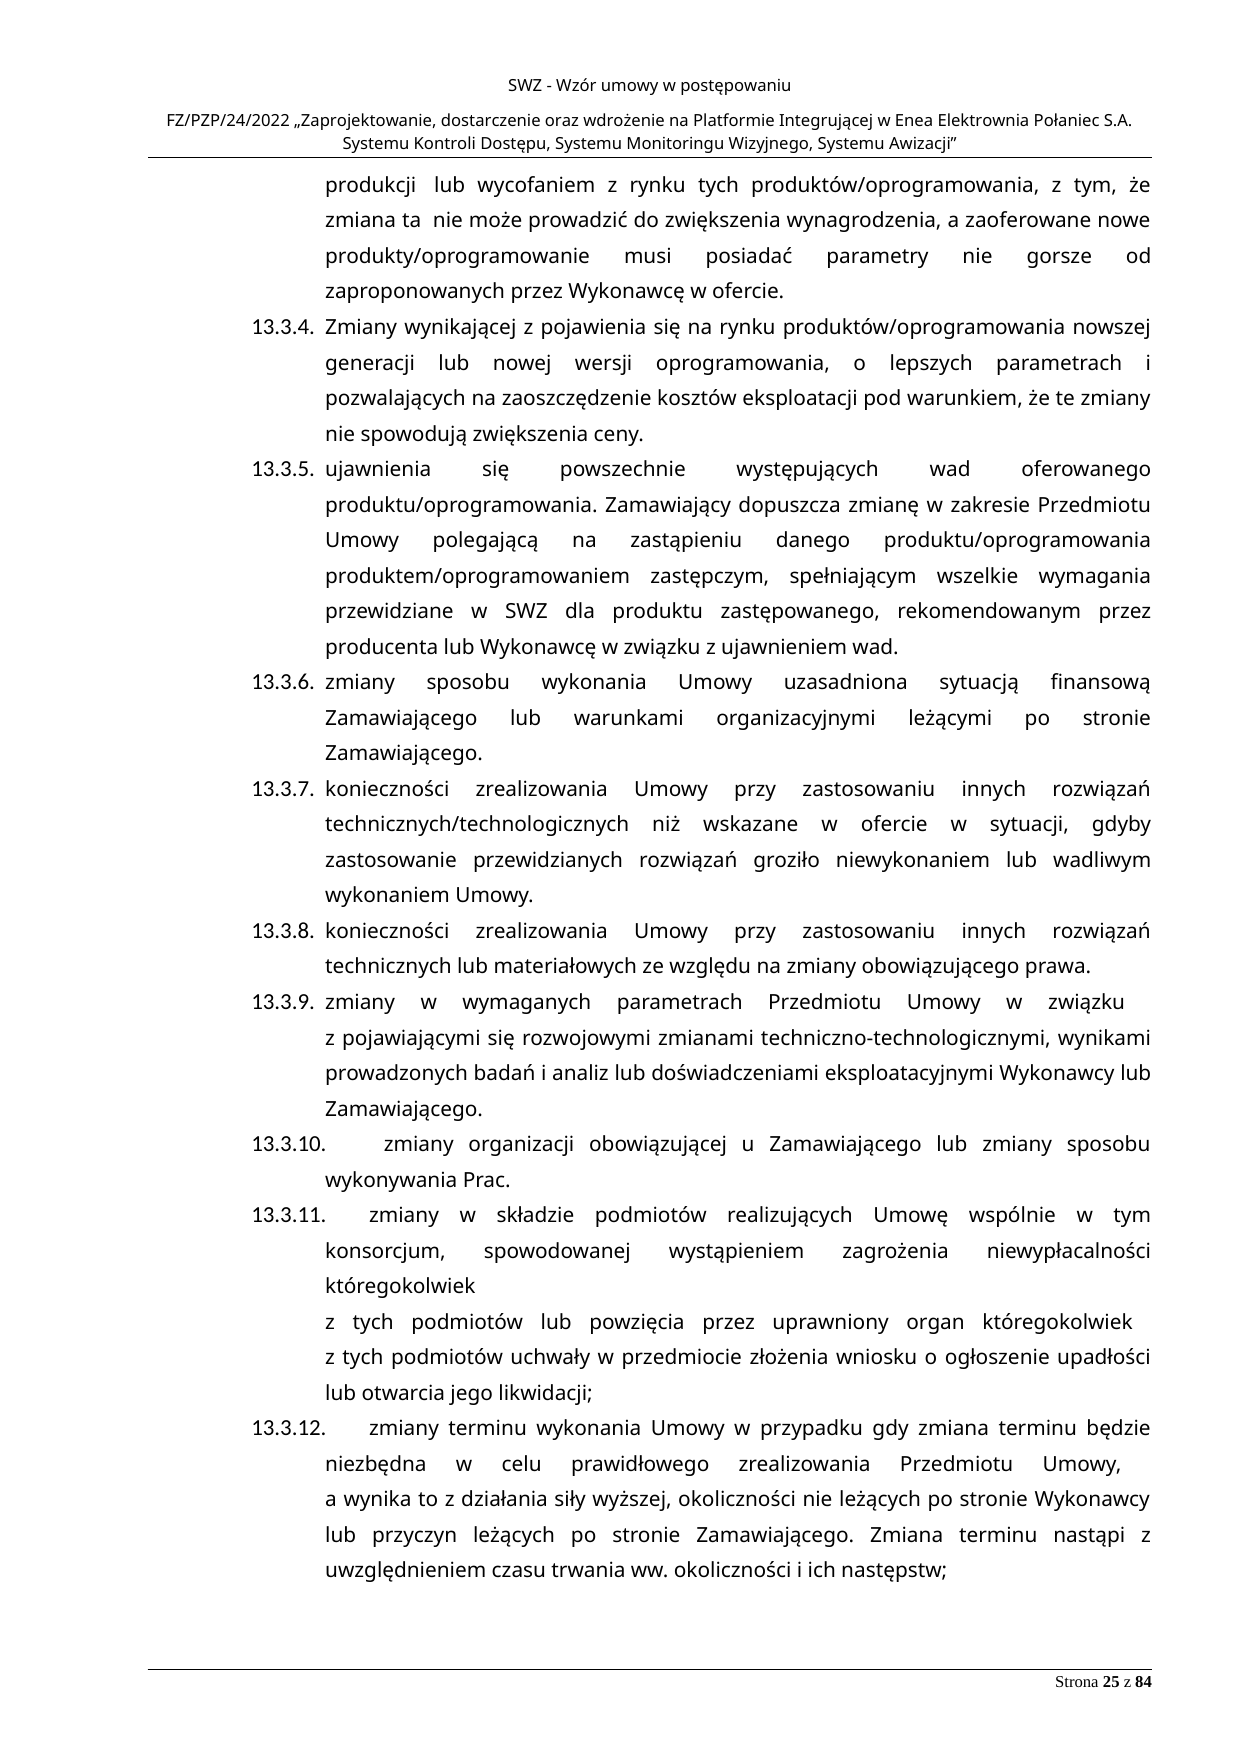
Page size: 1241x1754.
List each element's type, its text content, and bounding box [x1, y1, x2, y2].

subtitle ujawnienia się powszechnie występujących wad oferowanego produktu/oprogramowania. Zamawiający dopuszcza zmianę w zakresie Przedmiotu Umowy polegającą na zastąpieniu danego produktu/oprogramowania produktem/oprogramowaniem zastępczym, spełniającym wszelkie wymagania przewidziane w SWZ dla produktu zastępowanego, rekomendowanym przez producenta lub Wykonawcę w związku z ujawnieniem wad. [251, 454, 1152, 660]
subtitle zmiany terminu wykonania Umowy w przypadku gdy zmiana terminu będzie niezbędna w celu prawidłowego zrealizowania Przedmiotu Umowy, a wynika to z działania siły wyższej, okoliczności nie leżących po stronie Wykonawcy lub przyczyn leżących po stronie Zamawiającego. Zmiana terminu nastąpi z uwzględnieniem czasu trwania ww. okoliczności i ich następstw; [251, 1413, 1152, 1584]
subtitle konieczności zrealizowania Umowy przy zastosowaniu innych rozwiązań technicznych lub materiałowych ze względu na zmiany obowiązującego prawa. [251, 916, 1152, 980]
subtitle zmiany sposobu wykonania Umowy uzasadniona sytuacją finansową Zamawiającego lub warunkami organizacyjnymi leżącymi po stronie Zamawiającego. [251, 667, 1152, 767]
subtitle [251, 170, 1152, 305]
subtitle zmiany w wymaganych parametrach Przedmiotu Umowy w związku z pojawiającymi się rozwojowymi zmianami techniczno-technologicznymi, wynikami prowadzonych badań i analiz lub doświadczeniami eksploatacyjnymi Wykonawcy lub Zamawiającego. [251, 987, 1152, 1122]
subtitle zmiany organizacji obowiązującej u Zamawiającego lub zmiany sposobu wykonywania Prac. [251, 1129, 1152, 1193]
subtitle konieczności zrealizowania Umowy przy zastosowaniu innych rozwiązań technicznych/technologicznych niż wskazane w ofercie w sytuacji, gdyby zastosowanie przewidzianych rozwiązań groziło niewykonaniem lub wadliwym wykonaniem Umowy. [251, 774, 1152, 909]
subtitle zmiany w składzie podmiotów realizujących Umowę wspólnie w tym konsorcjum, spowodowanej wystąpieniem zagrożenia niewypłacalności któregokolwiek z tych podmiotów lub powzięcia przez uprawniony organ któregokolwiek z tych podmiotów uchwały w przedmiocie złożenia wniosku o ogłoszenie upadłości lub otwarcia jego likwidacji; [251, 1200, 1152, 1406]
subtitle Zmiany wynikającej z pojawienia się na rynku produktów/oprogramowania nowszej generacji lub nowej wersji oprogramowania, o lepszych parametrach i pozwalających na zaoszczędzenie kosztów eksploatacji pod warunkiem, że te zmiany nie spowodują zwiększenia ceny. [251, 312, 1152, 447]
